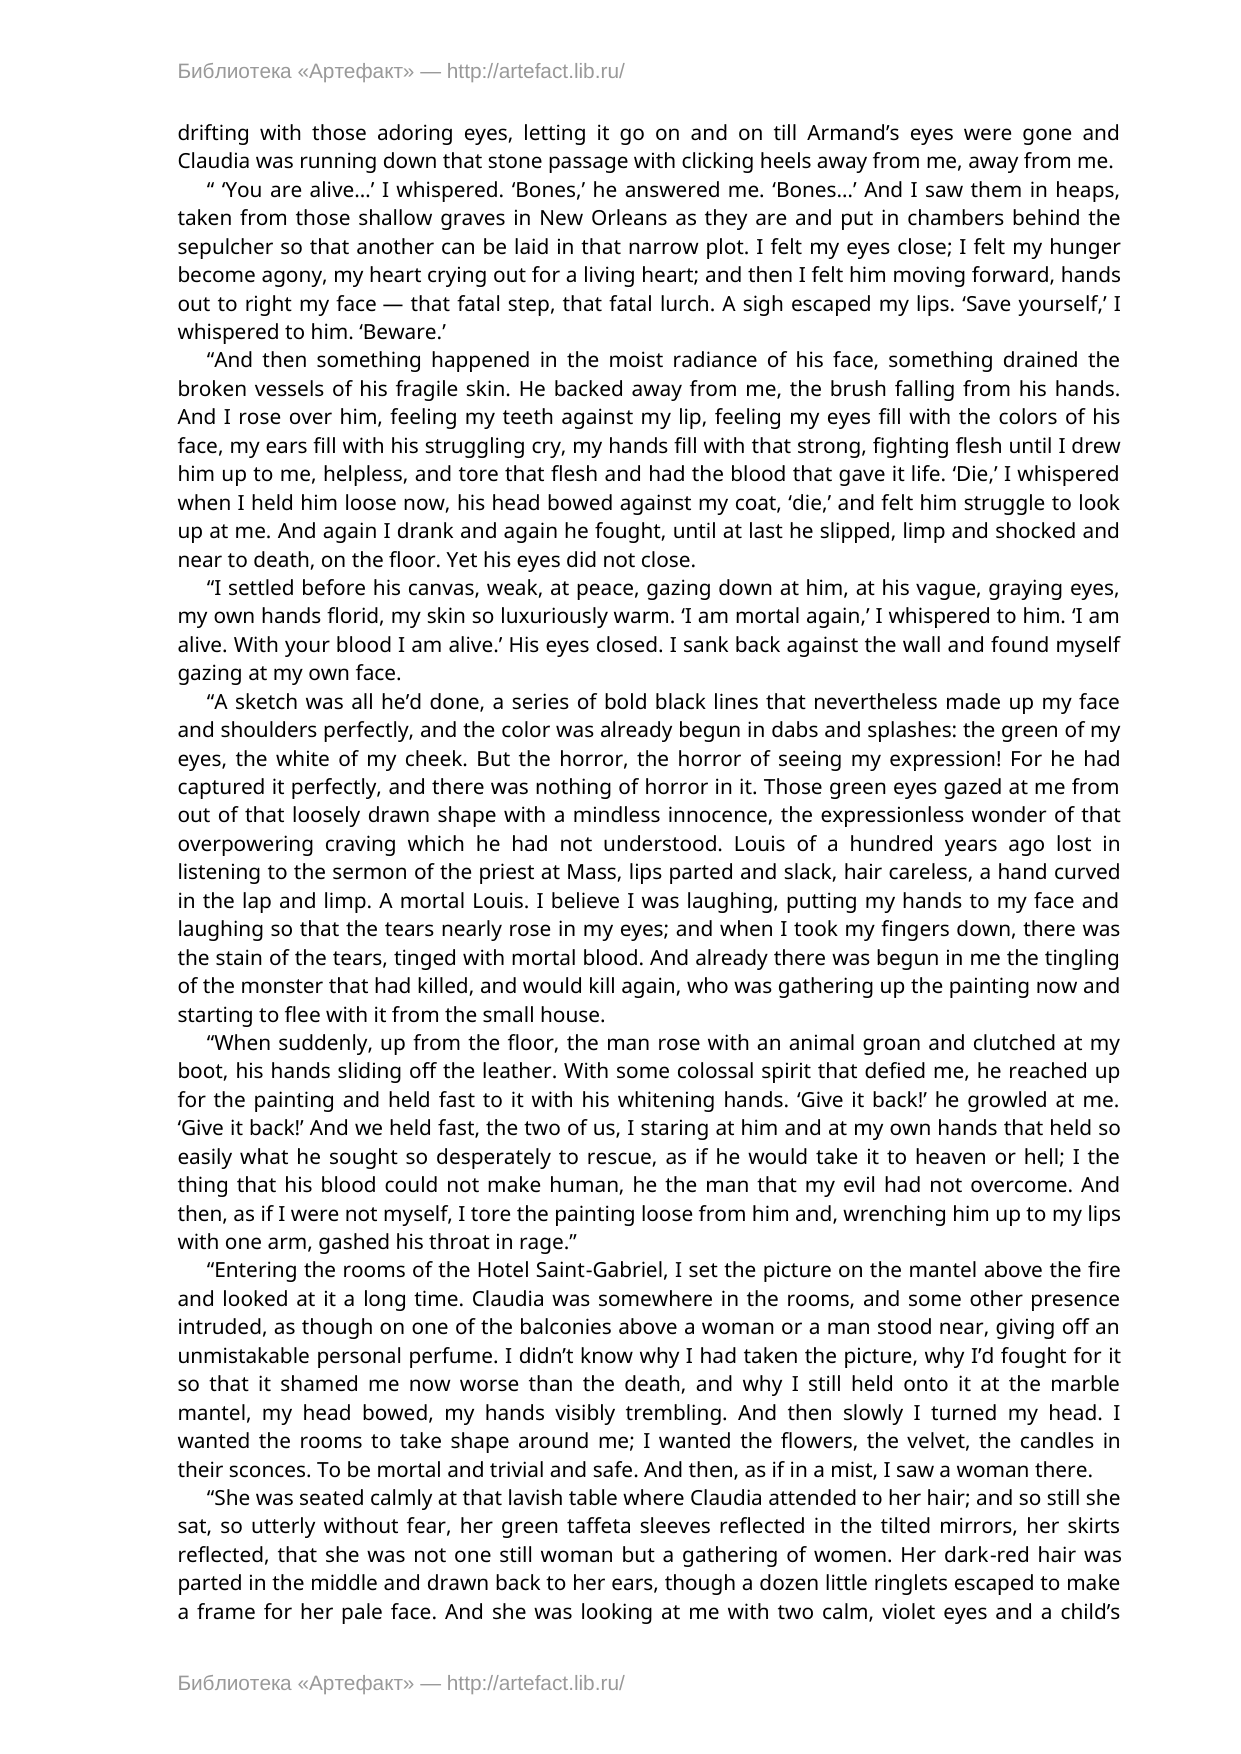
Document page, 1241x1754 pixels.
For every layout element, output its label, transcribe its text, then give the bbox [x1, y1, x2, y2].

text “And then something happened in the moist radiance of his face, something drained the broken vessels of his fragile skin. He backed away from me, the brush falling from his hands. And I rose over him, feeling my teeth against my lip, feeling my eyes fill with the colors of his face, my ears fill with his struggling cry, my hands fill with that strong, fighting flesh until I drew him up to me, helpless, and tore that flesh and had the blood that gave it life. ‘Die,’ I whispered when I held him loose now, his head bowed against my coat, ‘die,’ and felt him struggle to look up at me. And again I drank and again he fought, until at last he slipped, limp and shocked and near to death, on the floor. Yet his eyes did not close. [177, 346, 1122, 573]
text “ ‘You are alive…’ I whispered. ‘Bones,’ he answered me. ‘Bones…’ And I saw them in heaps, taken from those shallow graves in New Orleans as they are and put in chambers behind the sepulcher so that another can be laid in that narrow plot. I felt my eyes close; I felt my hunger become agony, my heart crying out for a living heart; and then I felt him moving forward, hands out to right my face — that fatal step, that fatal lurch. A sigh escaped my lips. ‘Save yourself,’ I whispered to him. ‘Beware.’ [177, 175, 1122, 346]
text “When suddenly, up from the floor, the man rose with an animal groan and clutched at my boot, his hands sliding off the leather. With some colossal spirit that defied me, he reached up for the painting and held fast to it with his whitening hands. ‘Give it back!’ he growled at me. ‘Give it back!’ And we held fast, the two of us, I staring at him and at my own hands that held so easily what he sought so desperately to rescue, as if he would take it to heaven or hell; I the thing that his blood could not make human, he the man that my evil had not overcome. And then, as if I were not myself, I tore the painting loose from him and, wrenching him up to my lips with one arm, gashed his throat in rage.” [177, 1028, 1122, 1256]
text “Entering the rooms of the Hotel Saint-Gabriel, I set the picture on the mantel above the fire and looked at it a long time. Claudia was somewhere in the rooms, and some other presence intruded, as though on one of the balconies above a woman or a man stood near, giving off an unmistakable personal perfume. I didn’t know why I had taken the picture, why I’d fought for it so that it shamed me now worse than the death, and why I still held onto it at the marble mantel, my head bowed, my hands visibly trembling. And then slowly I turned my head. I wanted the rooms to take shape around me; I wanted the flowers, the velvet, the candles in their sconces. To be mortal and trivial and safe. And then, as if in a mist, I saw a woman there. [177, 1256, 1122, 1483]
text “I settled before his canvas, weak, at peace, gazing down at him, at his vague, graying eyes, my own hands florid, my skin so luxuriously warm. ‘I am mortal again,’ I whispered to him. ‘I am alive. With your blood I am alive.’ His eyes closed. I sank back against the wall and found myself gazing at my own face. [177, 573, 1122, 687]
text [177, 118, 1122, 175]
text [177, 1483, 1122, 1625]
text “A sketch was all he’d done, a series of bold black lines that nevertheless made up my face and shoulders perfectly, and the color was already begun in dabs and splashes: the green of my eyes, the white of my cheek. But the horror, the horror of seeing my expression! For he had captured it perfectly, and there was nothing of horror in it. Those green eyes gazed at me from out of that loosely drawn shape with a mindless innocence, the expressionless wonder of that overpowering craving which he had not understood. Louis of a hundred years ago lost in listening to the sermon of the priest at Mass, lips parted and slack, hair careless, a hand curved in the lap and limp. A mortal Louis. I believe I was laughing, putting my hands to my face and laughing so that the tears nearly rose in my eyes; and when I took my fingers down, there was the stain of the tears, tinged with mortal blood. And already there was begun in me the tingling of the monster that had killed, and would kill again, who was gathering up the painting now and starting to flee with it from the small house. [177, 687, 1122, 1028]
